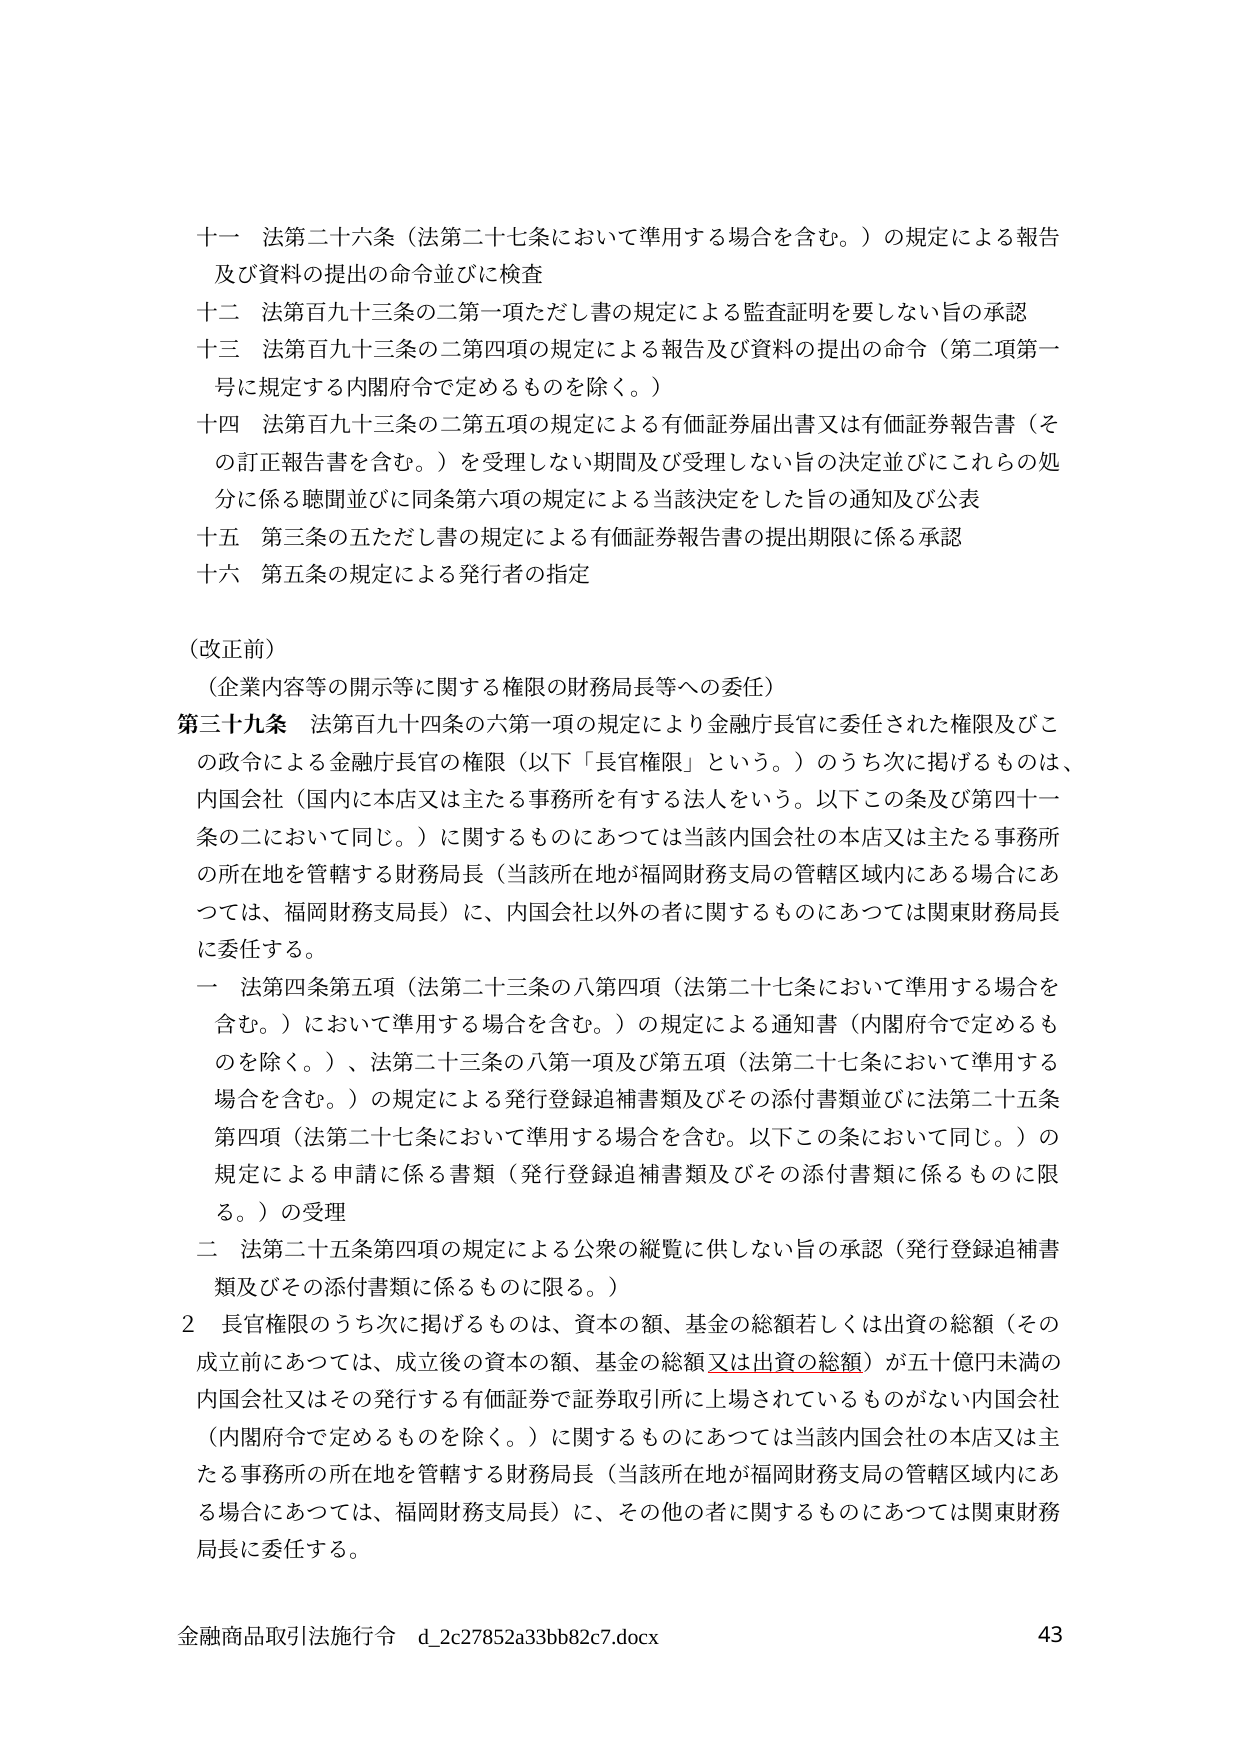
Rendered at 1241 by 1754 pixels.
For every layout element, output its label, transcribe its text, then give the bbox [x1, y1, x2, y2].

text 十三 法第百九十三条の二第四項の規定による報告及び資料の提出の命令（第二項第一号に規定する内閣府令で定めるものを除く。） [196, 329, 1063, 404]
text 第三十九条 法第百九十四条の六第一項の規定により金融庁長官に委任された権限及びこの政令による金融庁長官の権限（以下「長官権限」という。）のうち次に掲げるものは、内国会社（国内に本店又は主たる事務所を有する法人をいう。以下この条及び第四十一条の二において同じ。）に関するものにあつては当該内国会社の本店又は主たる事務所の所在地を管轄する財務局長（当該所在地が福岡財務支局の管轄区域内にある場合にあつては、福岡財務支局長）に、内国会社以外の者に関するものにあつては関東財務局長に委任する。 [177, 704, 1063, 967]
text 二 法第二十五条第四項の規定による公衆の縦覧に供しない旨の承認（発行登録追補書類及びその添付書類に係るものに限る。） [196, 1229, 1063, 1304]
text 十四 法第百九十三条の二第五項の規定による有価証券届出書又は有価証券報告書（その訂正報告書を含む。）を受理しない期間及び受理しない旨の決定並びにこれらの処分に係る聴聞並びに同条第六項の規定による当該決定をした旨の通知及び公表 [196, 404, 1063, 517]
text 十五 第三条の五ただし書の規定による有価証券報告書の提出期限に係る承認 [196, 517, 1063, 554]
text 十六 第五条の規定による発行者の指定 [196, 554, 1063, 592]
text ２ 長官権限のうち次に掲げるものは、資本の額、基金の総額若しくは出資の総額（その成立前にあつては、成立後の資本の額、基金の総額又は出資の総額）が五十億円未満の内国会社又はその発行する有価証券で証券取引所に上場されているものがない内国会社（内閣府令で定めるものを除く。）に関するものにあつては当該内国会社の本店又は主たる事務所の所在地を管轄する財務局長（当該所在地が福岡財務支局の管轄区域内にある場合にあつては、福岡財務支局長）に、その他の者に関するものにあつては関東財務局長に委任する。 [177, 1304, 1063, 1567]
text 十二 法第百九十三条の二第一項ただし書の規定による監査証明を要しない旨の承認 [196, 292, 1063, 329]
text 一 法第四条第五項（法第二十三条の八第四項（法第二十七条において準用する場合を含む。）において準用する場合を含む。）の規定による通知書（内閣府令で定めるものを除く。）、法第二十三条の八第一項及び第五項（法第二十七条において準用する場合を含む。）の規定による発行登録追補書類及びその添付書類並びに法第二十五条第四項（法第二十七条において準用する場合を含む。以下この条において同じ。）の規定による申請に係る書類（発行登録追補書類及びその添付書類に係るものに限る。）の受理 [196, 967, 1063, 1229]
text （改正前） [177, 629, 1063, 667]
text 十一 法第二十六条（法第二十七条において準用する場合を含む。）の規定による報告及び資料の提出の命令並びに検査 [196, 217, 1063, 292]
text （企業内容等の開示等に関する権限の財務局長等への委任） [196, 667, 1063, 704]
